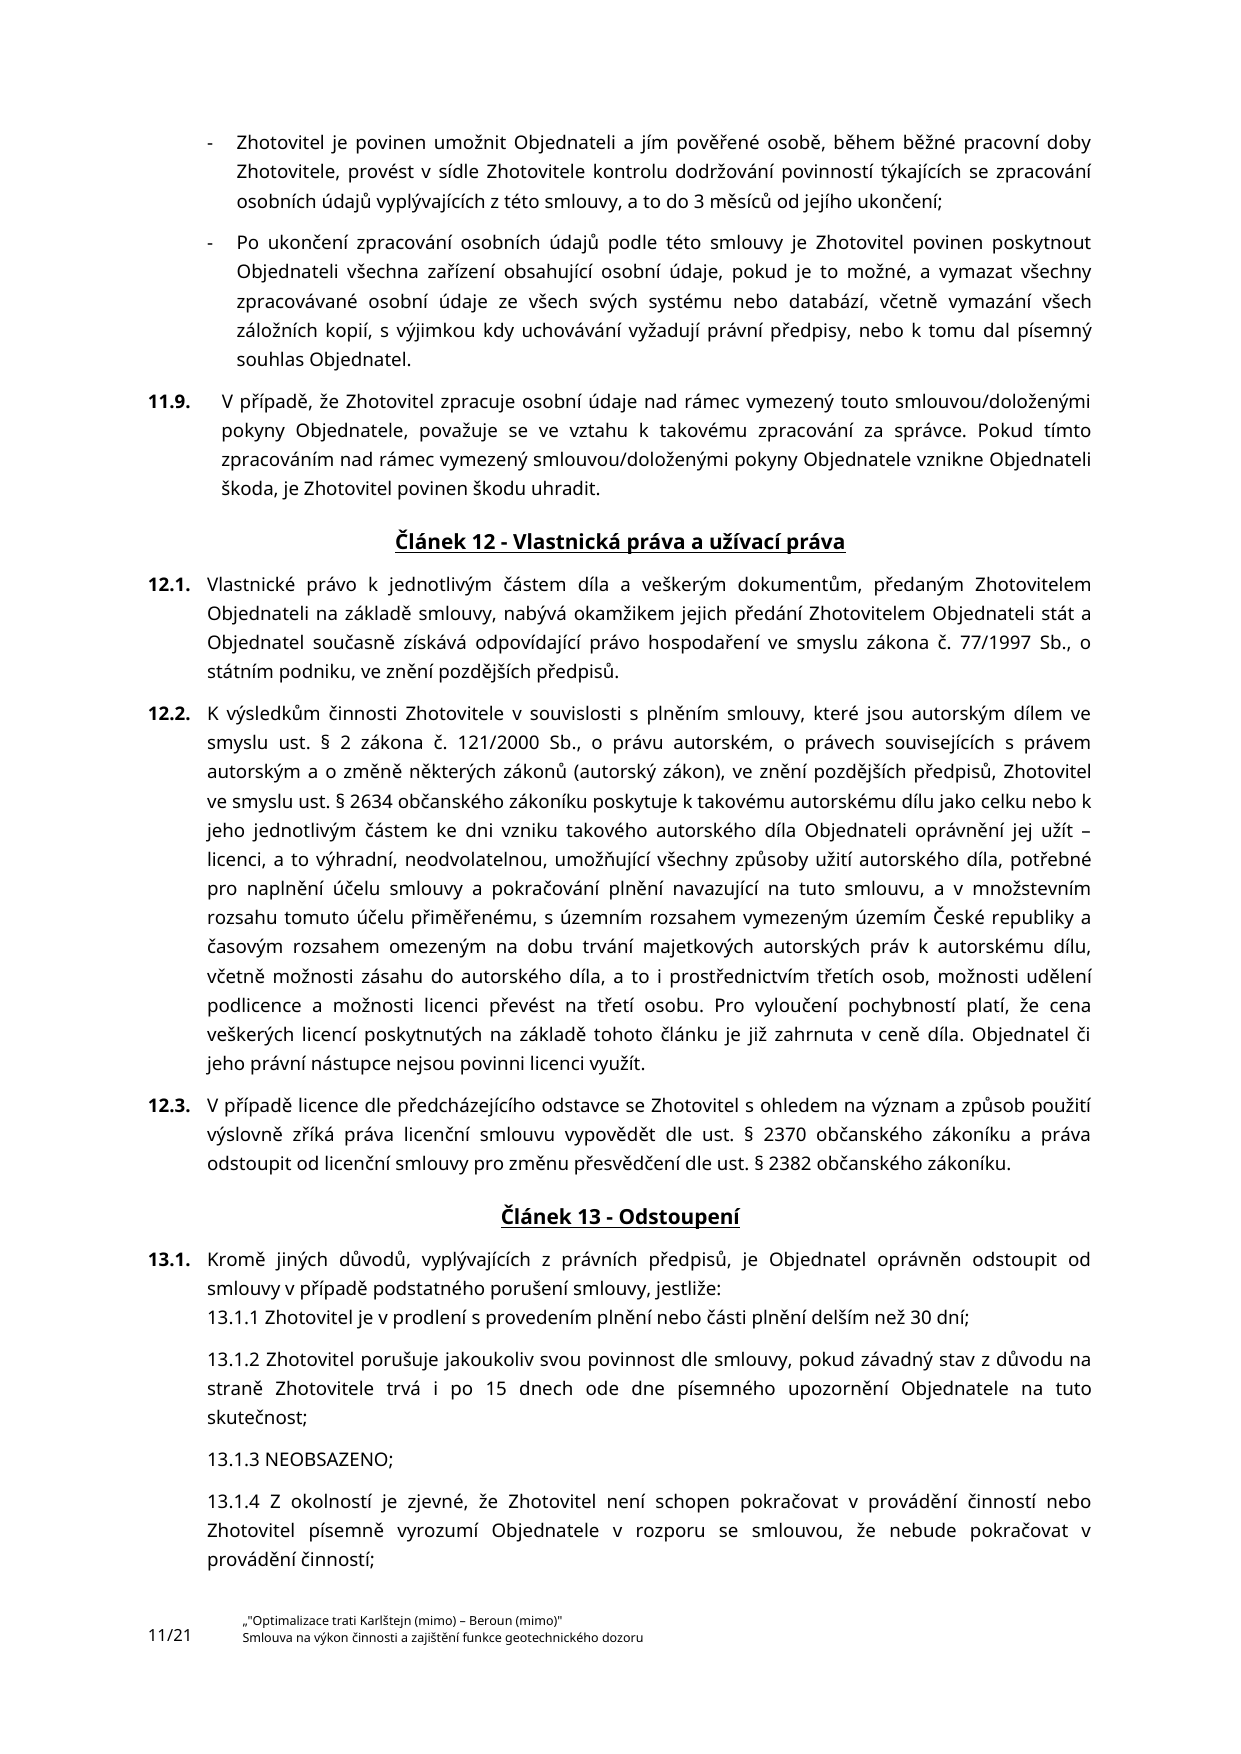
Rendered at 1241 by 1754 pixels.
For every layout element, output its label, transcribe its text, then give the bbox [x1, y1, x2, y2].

text 12.1. Vlastnické právo k jednotlivým částem díla a veškerým dokumentům, předaným Zhotovitelem Objednateli na základě smlouvy, nabývá okamžikem jejich předání Zhotovitelem Objednateli stát a Objednatel současně získává odpovídající právo hospodaření ve smyslu zákona č. 77/1997 Sb., o státním podniku, ve znění pozdějších předpisů. [148, 568, 1092, 685]
text 13.1.3 NEOBSAZENO; [207, 1443, 1092, 1472]
text 12.2. K výsledkům činnosti Zhotovitele v souvislosti s plněním smlouvy, které jsou autorským dílem ve smyslu ust. § 2 zákona č. 121/2000 Sb., o právu autorském, o právech souvisejících s právem autorským a o změně některých zákonů (autorský zákon), ve znění pozdějších předpisů, Zhotovitel ve smyslu ust. § 2634 občanského zákoníku poskytuje k takovému autorskému dílu jako celku nebo k jeho jednotlivým částem ke dni vzniku takového autorského díla Objednateli oprávnění jej užít – licenci, a to výhradní, neodvolatelnou, umožňující všechny způsoby užití autorského díla, potřebné pro naplnění účelu smlouvy a pokračování plnění navazující na tuto smlouvu, a v množstevním rozsahu tomuto účelu přiměřenému, s územním rozsahem vymezeným územím České republiky a časovým rozsahem omezeným na dobu trvání majetkových autorských práv k autorskému dílu, včetně možnosti zásahu do autorského díla, a to i prostřednictvím třetích osob, možnosti udělení podlicence a možnosti licenci převést na třetí osobu. Pro vyloučení pochybností platí, že cena veškerých licencí poskytnutých na základě tohoto článku je již zahrnuta v ceně díla. Objednatel či jeho právní nástupce nejsou povinni licenci využít. [148, 697, 1092, 1076]
text 13.1.4 Z okolností je zjevné, že Zhotovitel není schopen pokračovat v provádění činností nebo Zhotovitel písemně vyrozumí Objednatele v rozporu se smlouvou, že nebude pokračovat v provádění činností; [207, 1485, 1092, 1572]
text - Zhotovitel je povinen umožnit Objednateli a jím pověřené osobě, během běžné pracovní doby Zhotovitele, provést v sídle Zhotovitele kontrolu dodržování povinností týkajících se zpracování osobních údajů vyplývajících z této smlouvy, a to do 3 měsíců od jejího ukončení; [207, 126, 1092, 214]
subtitle Článek 13 - Odstoupení [148, 1201, 1092, 1231]
text 13.1.2 Zhotovitel porušuje jakoukoliv svou povinnost dle smlouvy, pokud závadný stav z důvodu na straně Zhotovitele trvá i po 15 dnech ode dne písemného upozornění Objednatele na tuto skutečnost; [207, 1343, 1092, 1431]
subtitle Článek 12 - Vlastnická práva a užívací práva [148, 526, 1092, 556]
text 13.1.1 Zhotovitel je v prodlení s provedením plnění nebo části plnění delším než 30 dní; [207, 1301, 1092, 1331]
text 12.3. V případě licence dle předcházejícího odstavce se Zhotovitel s ohledem na význam a způsob použití výslovně zříká práva licenční smlouvu vypovědět dle ust. § 2370 občanského zákoníku a práva odstoupit od licenční smlouvy pro změnu přesvědčení dle ust. § 2382 občanského zákoníku. [148, 1089, 1092, 1176]
text 11.9. V případě, že Zhotovitel zpracuje osobní údaje nad rámec vymezený touto smlouvou/doloženými pokyny Objednatele, považuje se ve vztahu k takovému zpracování za správce. Pokud tímto zpracováním nad rámec vymezený smlouvou/doloženými pokyny Objednatele vznikne Objednateli škoda, je Zhotovitel povinen škodu uhradit. [148, 385, 1092, 501]
text - Po ukončení zpracování osobních údajů podle této smlouvy je Zhotovitel povinen poskytnout Objednateli všechna zařízení obsahující osobní údaje, pokud je to možné, a vymazat všechny zpracovávané osobní údaje ze všech svých systému nebo databází, včetně vymazání všech záložních kopií, s výjimkou kdy uchovávání vyžadují právní předpisy, nebo k tomu dal písemný souhlas Objednatel. [207, 226, 1092, 372]
text 13.1. Kromě jiných důvodů, vyplývajících z právních předpisů, je Objednatel oprávněn odstoupit od smlouvy v případě podstatného porušení smlouvy, jestliže: [148, 1243, 1092, 1301]
